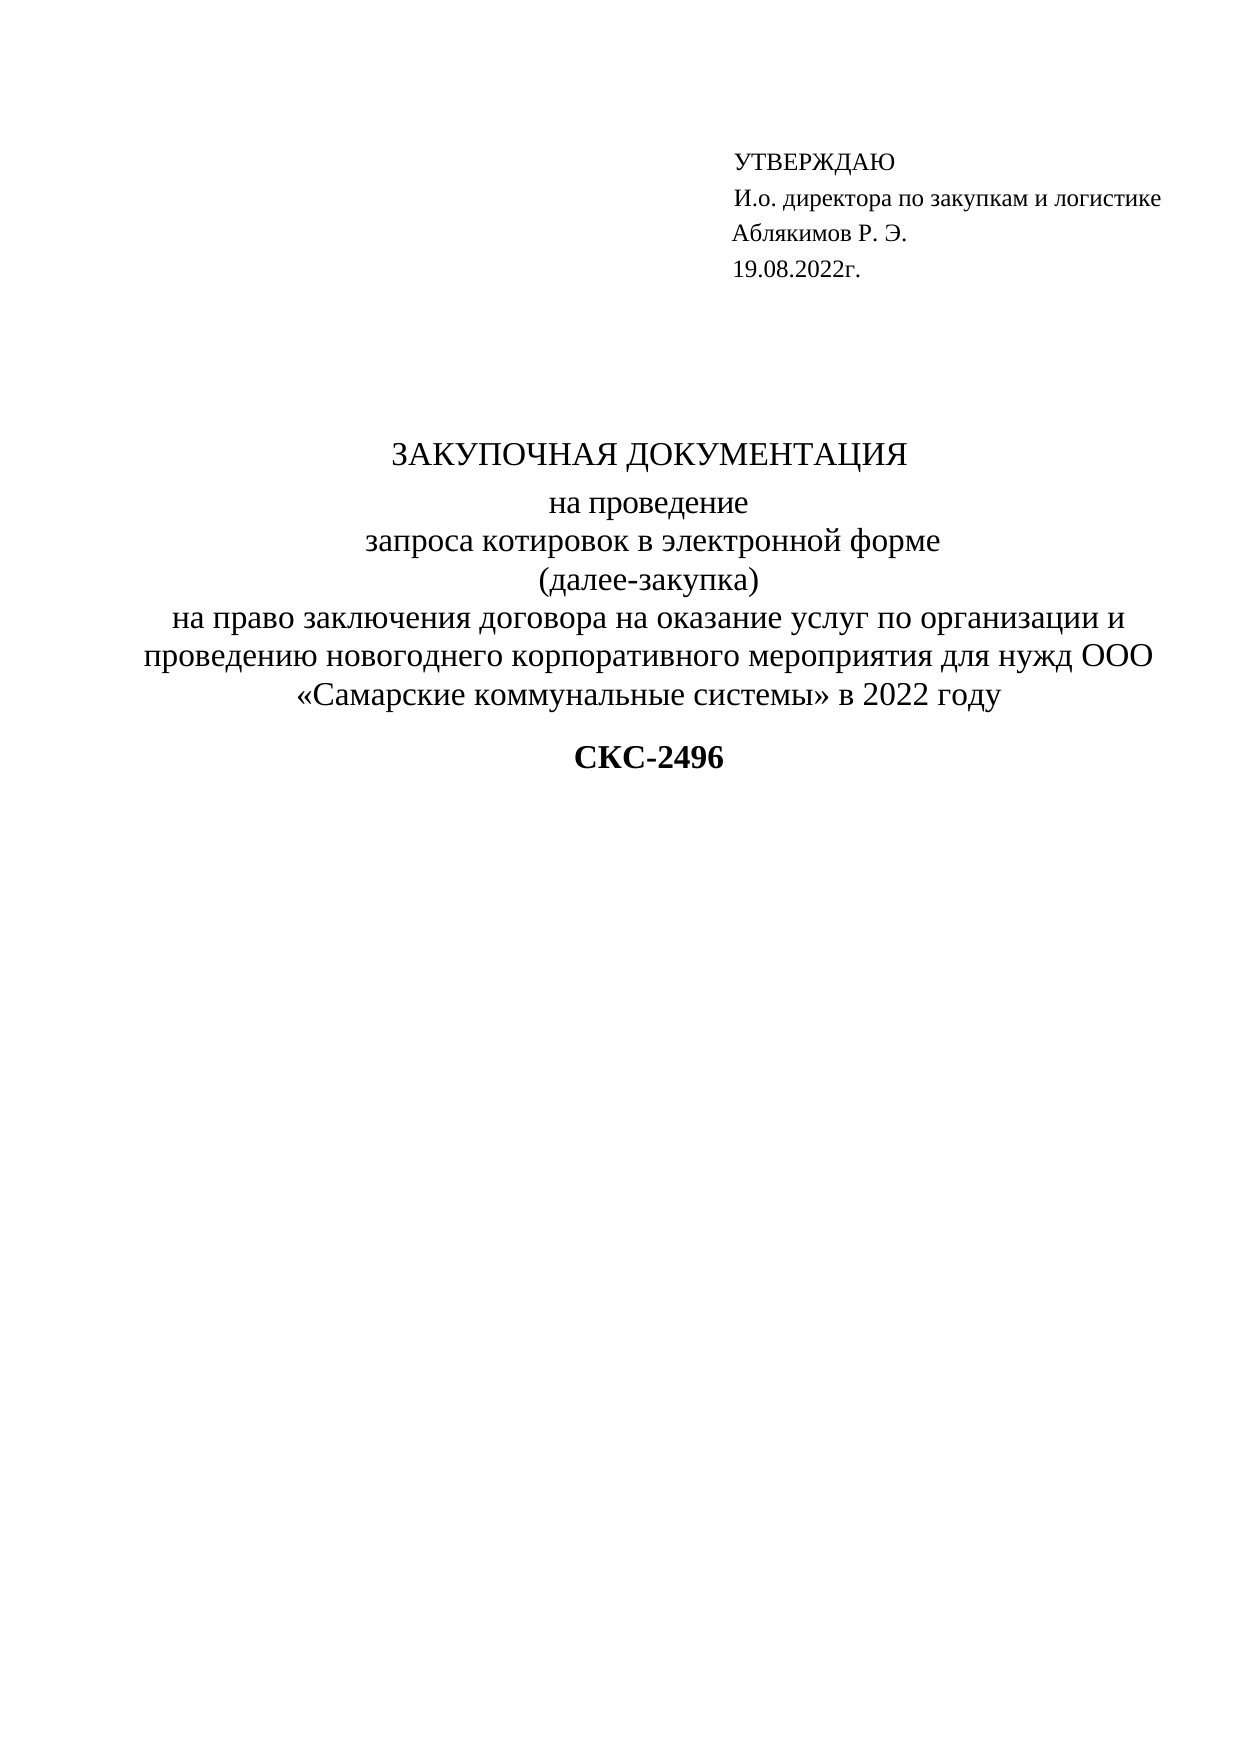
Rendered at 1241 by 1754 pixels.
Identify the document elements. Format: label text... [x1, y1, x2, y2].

text И.о. директора по закупкам и логистике [131, 183, 1168, 211]
text 19.08.2022г. [131, 254, 1168, 283]
text на проведение [131, 482, 1166, 520]
text Аблякимов Р. Э. [131, 218, 1168, 247]
text УТВЕРЖДАЮ [131, 147, 1168, 175]
text (далее-закупка) [131, 559, 1166, 597]
text ЗАКУПОЧНАЯ ДОКУМЕНТАЦИЯ [131, 434, 1168, 472]
text запроса котировок в электронной форме [131, 520, 1166, 559]
text на право заключения договора на оказание услуг по организации и проведению новогоднего корпоративного мероприятия для нужд ООО «Самарские коммунальные системы» в 2022 году [131, 597, 1166, 712]
text СКС-2496 [131, 737, 1166, 775]
